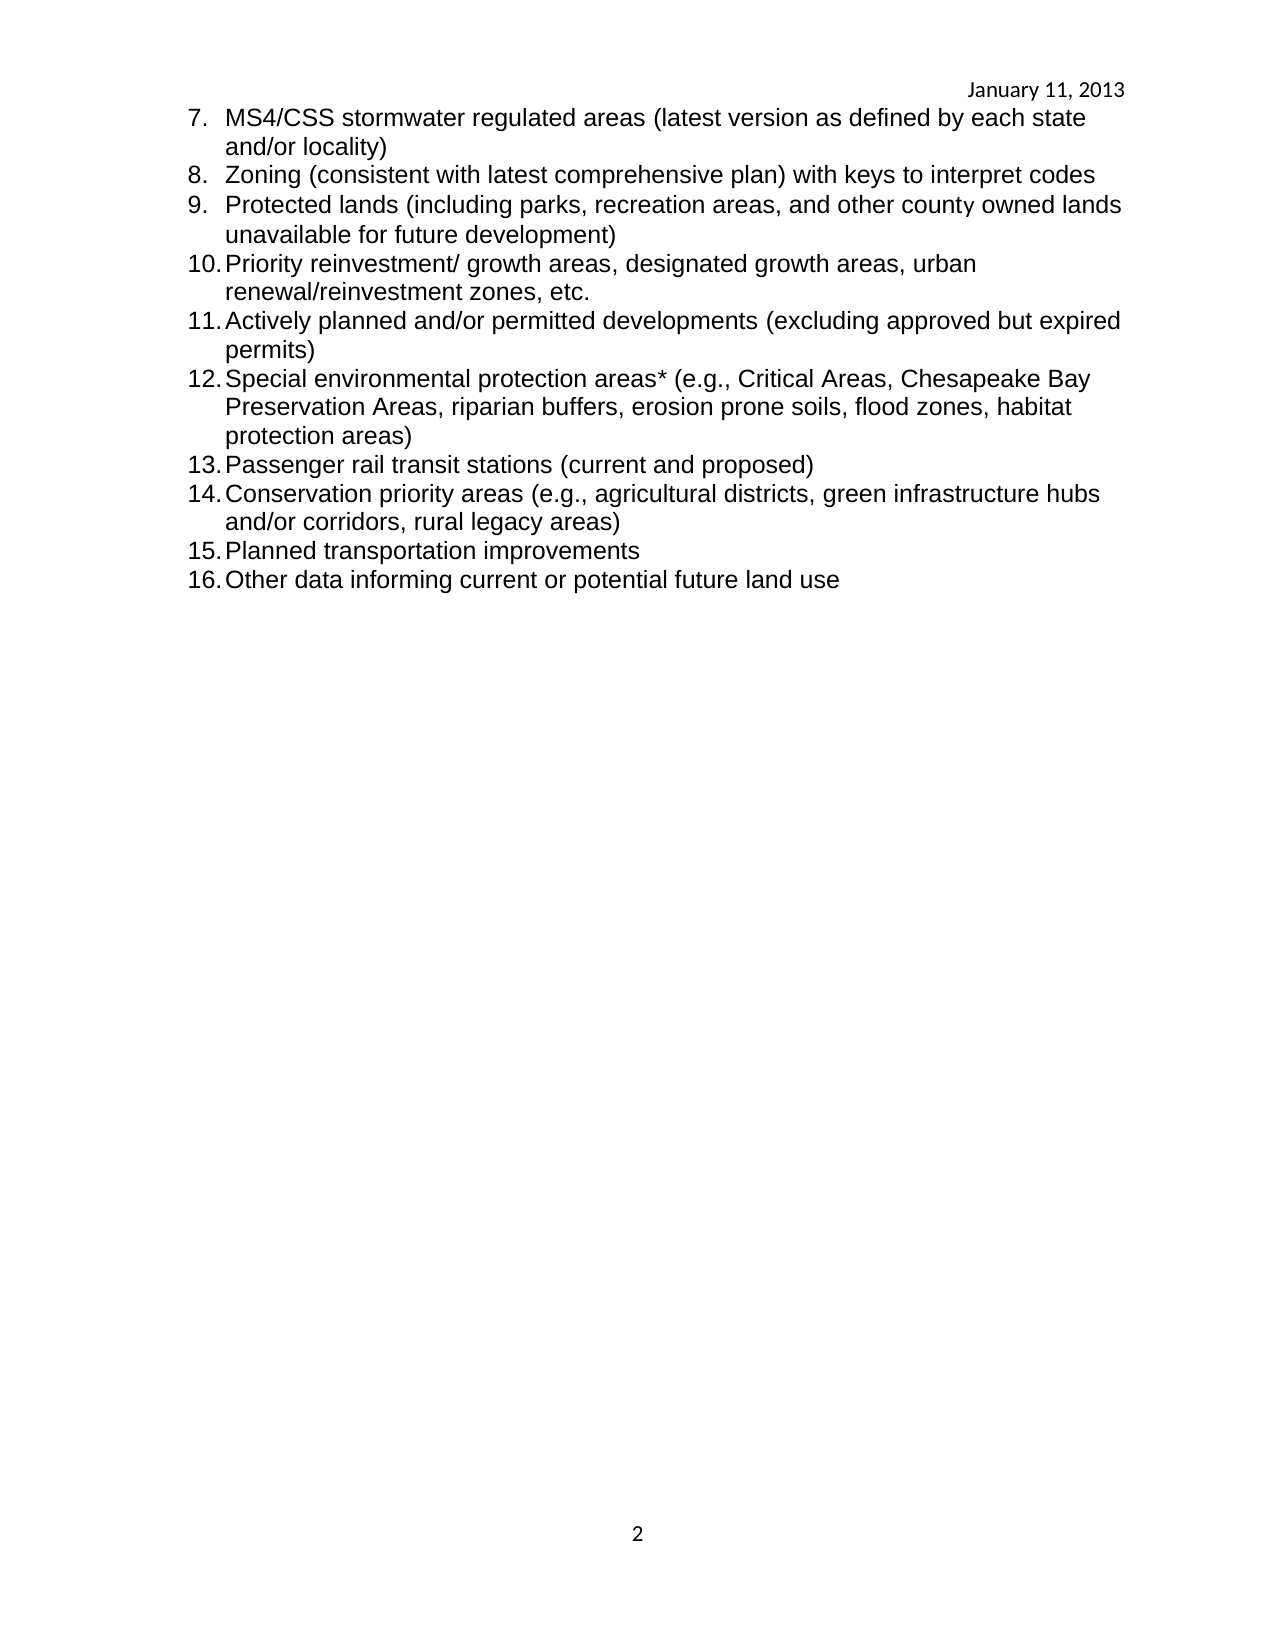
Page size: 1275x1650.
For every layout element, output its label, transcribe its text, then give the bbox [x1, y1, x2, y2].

list Actively planned and/or permitted developments (excluding approved but expired permits) [187, 306, 1125, 363]
list MS4/CSS stormwater regulated areas (latest version as defined by each state and/or locality) [187, 103, 1125, 161]
list Conservation priority areas (e.g., agricultural districts, green infrastructure hubs and/or corridors, rural legacy areas) [187, 478, 1125, 536]
list Passenger rail transit stations (current and proposed) [187, 450, 1125, 478]
list Other data informing current or potential future land use [187, 565, 1125, 593]
list Zoning (consistent with latest comprehensive plan) with keys to interpret codes [187, 161, 1125, 189]
list Planned transportation improvements [187, 536, 1125, 565]
list Special environmental protection areas* (e.g., Critical Areas, Chesapeake Bay Preservation Areas, riparian buffers, erosion prone soils, flood zones, habitat protection areas) [187, 363, 1125, 450]
list Protected lands (including parks, recreation areas, and other county owned lands unavailable for future development) [187, 189, 1125, 248]
list Priority reinvestment/ growth areas, designated growth areas, urban renewal/reinvestment zones, etc. [187, 248, 1125, 306]
